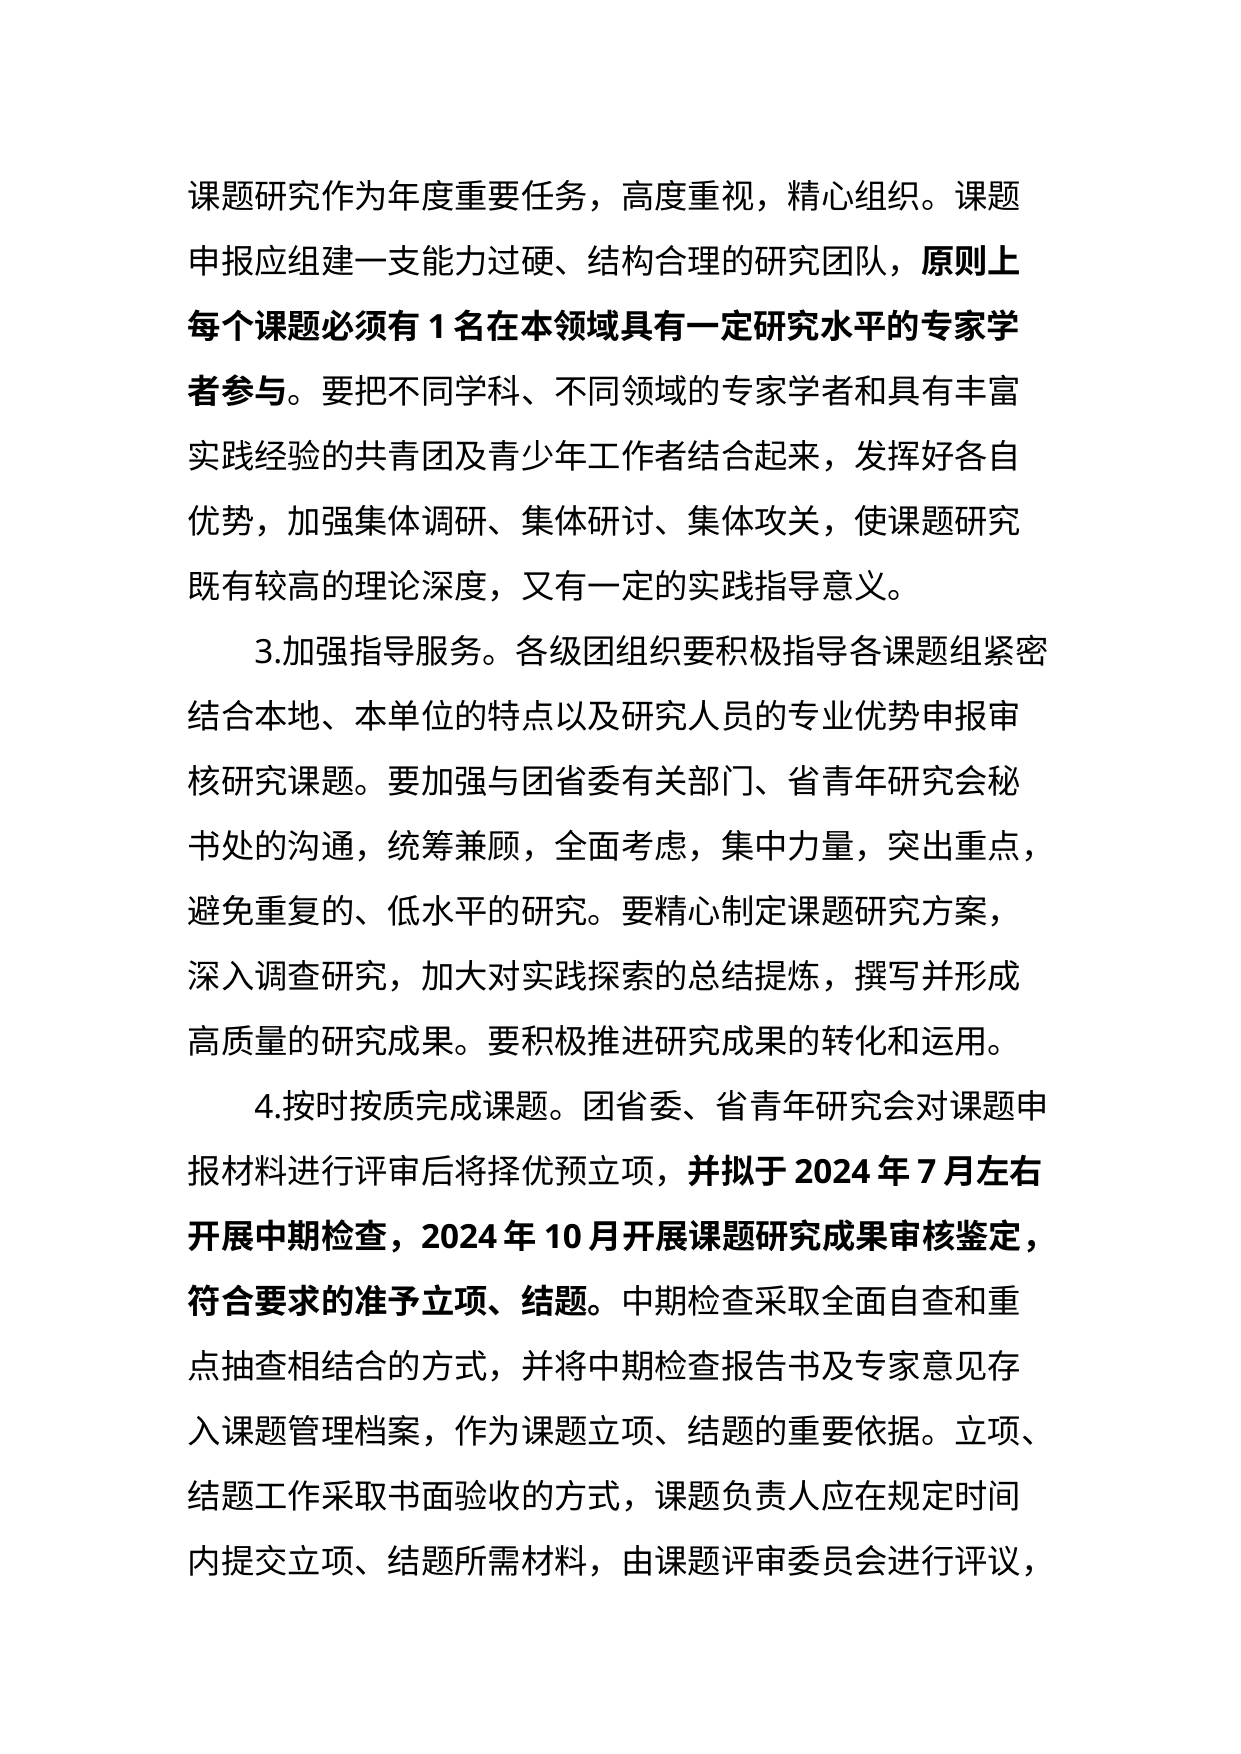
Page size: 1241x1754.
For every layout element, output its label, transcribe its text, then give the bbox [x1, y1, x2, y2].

text 3.加强指导服务。各级团组织要积极指导各课题组紧密结合本地、本单位的特点以及研究人员的专业优势申报审核研究课题。要加强与团省委有关部门、省青年研究会秘书处的沟通，统筹兼顾，全面考虑，集中力量，突出重点，避免重复的、低水平的研究。要精心制定课题研究方案，深入调查研究，加大对实践探索的总结提炼，撰写并形成高质量的研究成果。要积极推进研究成果的转化和运用。 [187, 617, 1053, 1072]
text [187, 1072, 1053, 1592]
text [187, 162, 1053, 617]
